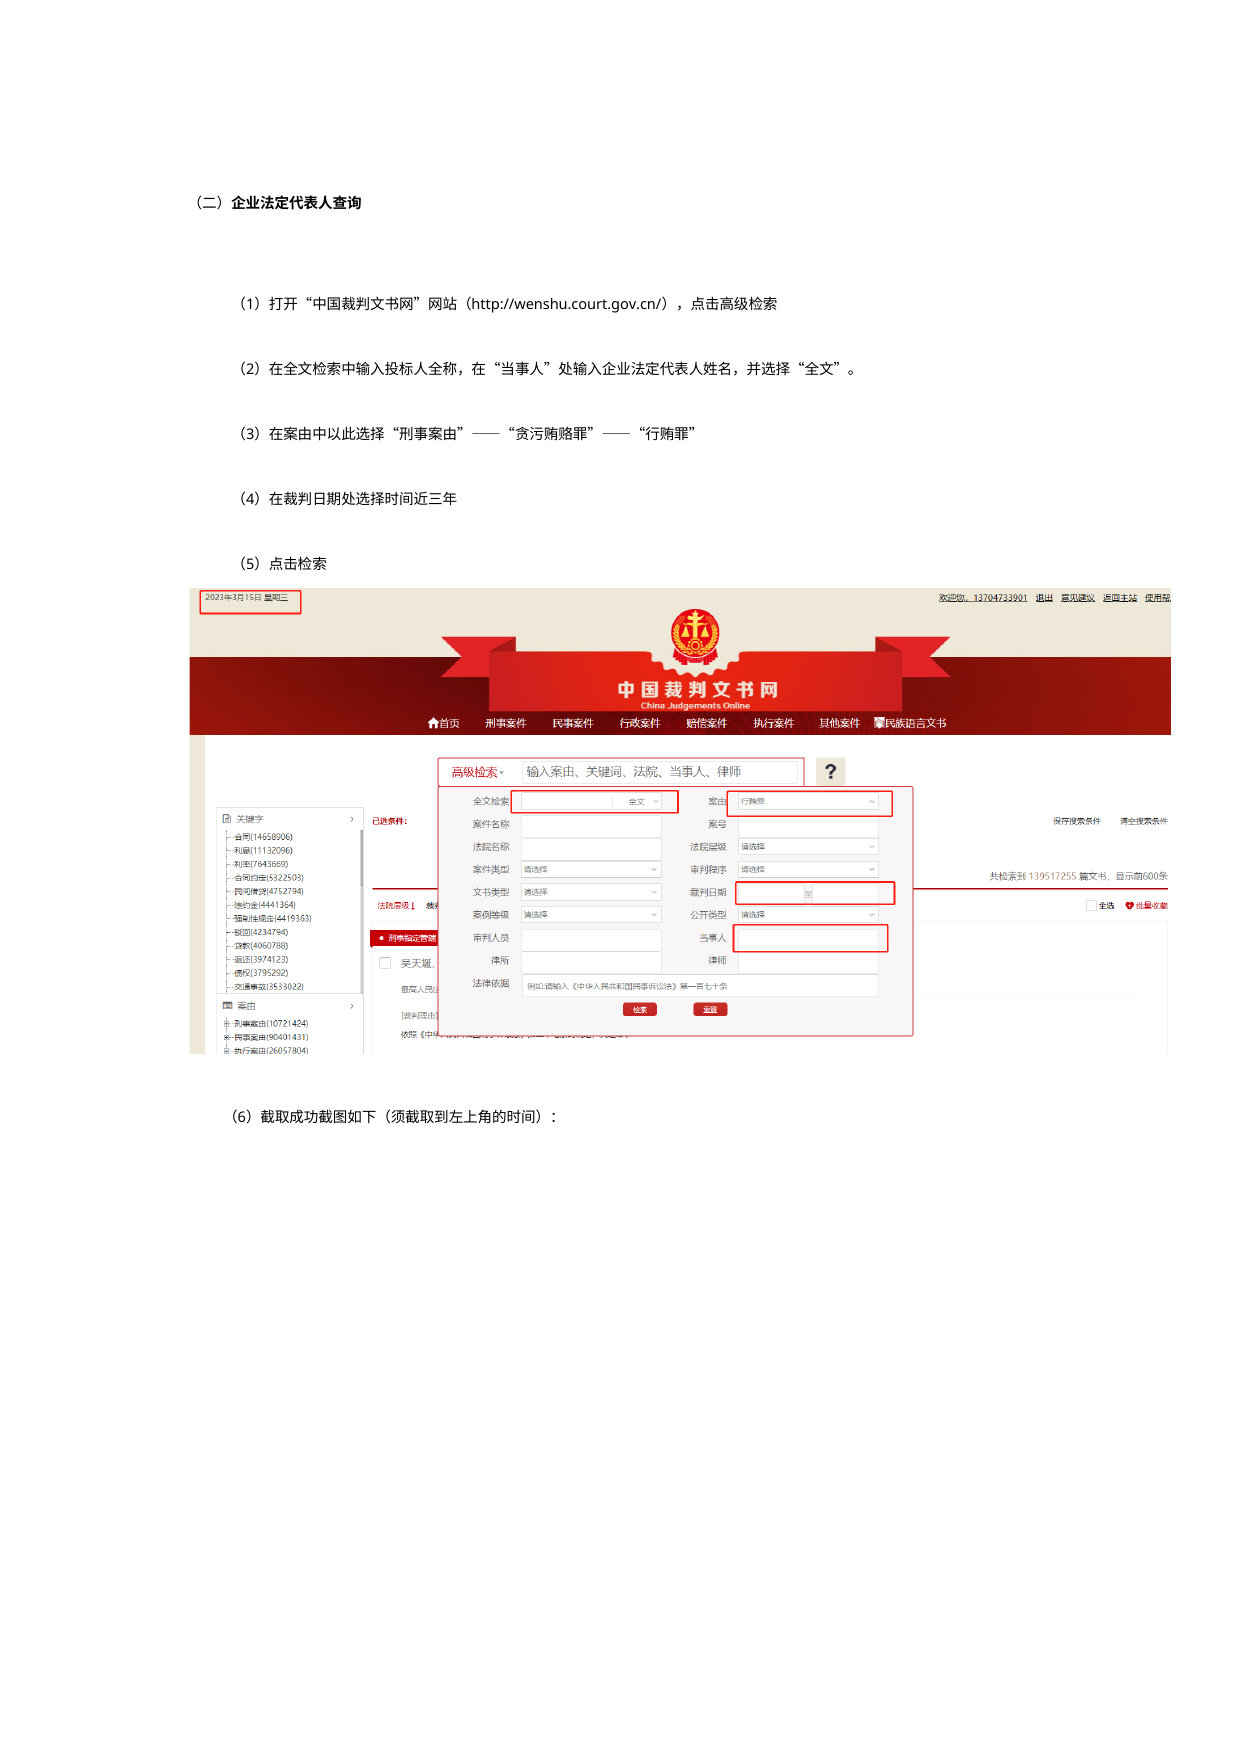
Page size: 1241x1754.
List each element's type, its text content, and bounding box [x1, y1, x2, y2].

text （二）企业法定代表人查询 [187, 162, 1053, 227]
text （6）截取成功截图如下（须截取到左上角的时间）： [189, 1054, 1053, 1141]
text （5）点击检索 [187, 523, 1053, 588]
text （1）打开“中国裁判文书网”网站（http://wenshu.court.gov.cn/），点击高级检索 [187, 263, 1053, 328]
text （4）在裁判日期处选择时间近三年 [187, 458, 1053, 523]
picture [189, 588, 1171, 1054]
text （3）在案由中以此选择“刑事案由”——“贪污贿赂罪”——“行贿罪” [187, 393, 1053, 458]
text （2）在全文检索中输入投标人全称，在“当事人”处输入企业法定代表人姓名，并选择“全文”。 [187, 328, 1053, 393]
